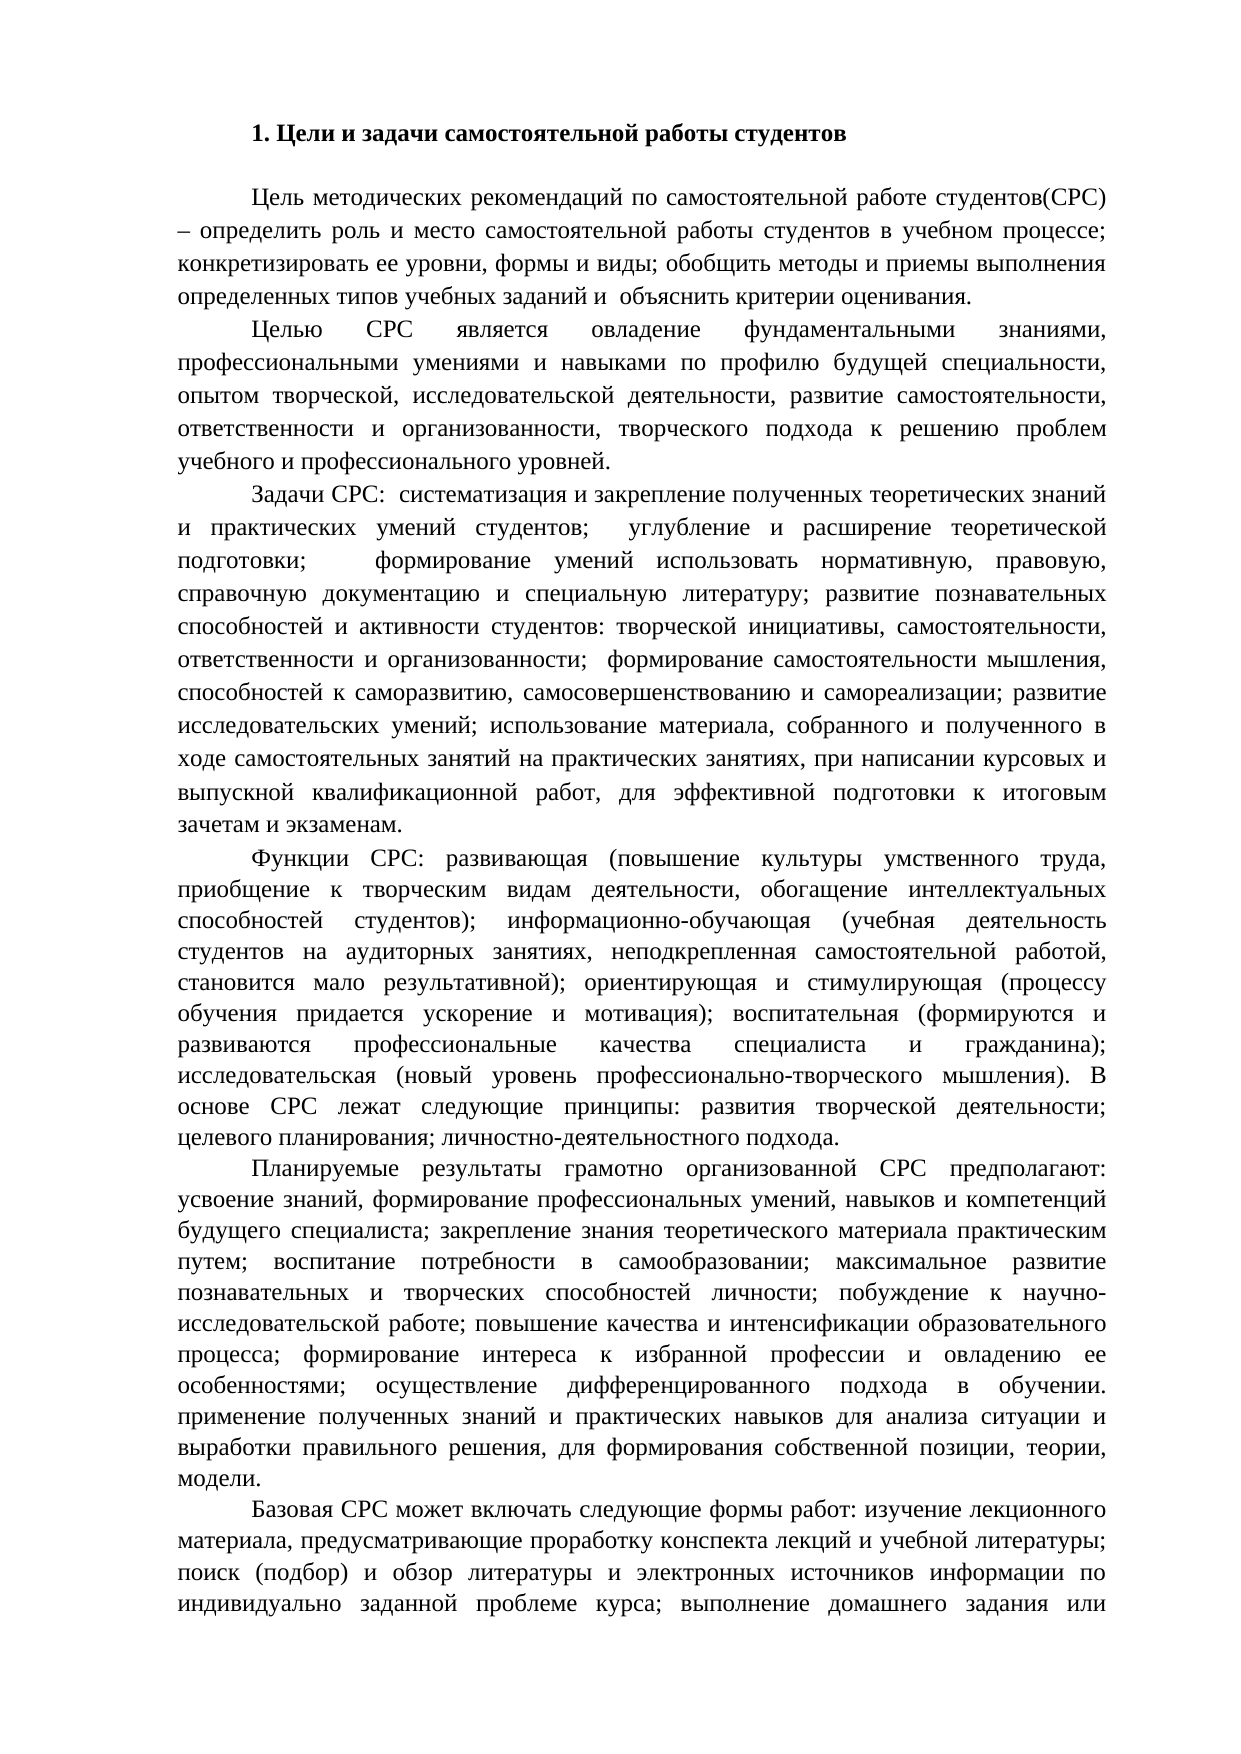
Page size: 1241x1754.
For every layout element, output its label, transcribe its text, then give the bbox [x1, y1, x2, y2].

text Планируемые результаты грамотно организованной СРС предполагают: усвоение знаний, формирование профессиональных умений, навыков и компетенций будущего специалиста; закрепление знания теоретического материала практическим путем; воспитание потребности в самообразовании; максимальное развитие познавательных и творческих способностей личности; побуждение к научно-исследовательской работе; повышение качества и интенсификации образовательного процесса; формирование интереса к избранной профессии и овладению ее особенностями; осуществление дифференцированного подхода в обучении. применение полученных знаний и практических навыков для анализа ситуации и выработки правильного решения, для формирования собственной позиции, теории, модели. [177, 1153, 1107, 1492]
text Функции СРС: развивающая (повышение культуры умственного труда, приобщение к творческим видам деятельности, обогащение интеллектуальных способностей студентов); информационно-обучающая (учебная деятельность студентов на аудиторных занятиях, неподкрепленная самостоятельной работой, становится мало результативной); ориентирующая и стимулирующая (процессу обучения придается ускорение и мотивация); воспитательная (формируются и развиваются профессиональные качества специалиста и гражданина); исследовательская (новый уровень профессионально-творческого мышления). В основе СРС лежат следующие принципы: развития творческой деятельности; целевого планирования; личностно-деятельностного подхода. [177, 843, 1107, 1151]
text 1. Цели и задачи самостоятельной работы студентов [177, 118, 1107, 147]
text Задачи СРС: систематизация и закрепление полученных теоретических знаний и практических умений студентов; углубление и расширение теоретической подготовки; формирование умений использовать нормативную, правовую, справочную документацию и специальную литературу; развитие познавательных способностей и активности студентов: творческой инициативы, самостоятельности, ответственности и организованности; формирование самостоятельности мышления, способностей к саморазвитию, самосовершенствованию и самореализации; развитие исследовательских умений; использование материала, собранного и полученного в ходе самостоятельных занятий на практических занятиях, при написании курсовых и выпускной квалификационной работ, для эффективной подготовки к итоговым зачетам и экзаменам. [177, 479, 1107, 838]
text Цель методических рекомендаций по самостоятельной работе студентов(СРС) – определить роль и место самостоятельной работы студентов в учебном процессе; конкретизировать ее уровни, формы и виды; обобщить методы и приемы выполнения определенных типов учебных заданий и объяснить критерии оценивания. [177, 182, 1107, 310]
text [177, 1494, 1107, 1616]
text Целью СРС является овладение фундаментальными знаниями, профессиональными умениями и навыками по профилю будущей специальности, опытом творческой, исследовательской деятельности, развитие самостоятельности, ответственности и организованности, творческого подхода к решению проблем учебного и профессионального уровней. [177, 314, 1107, 475]
